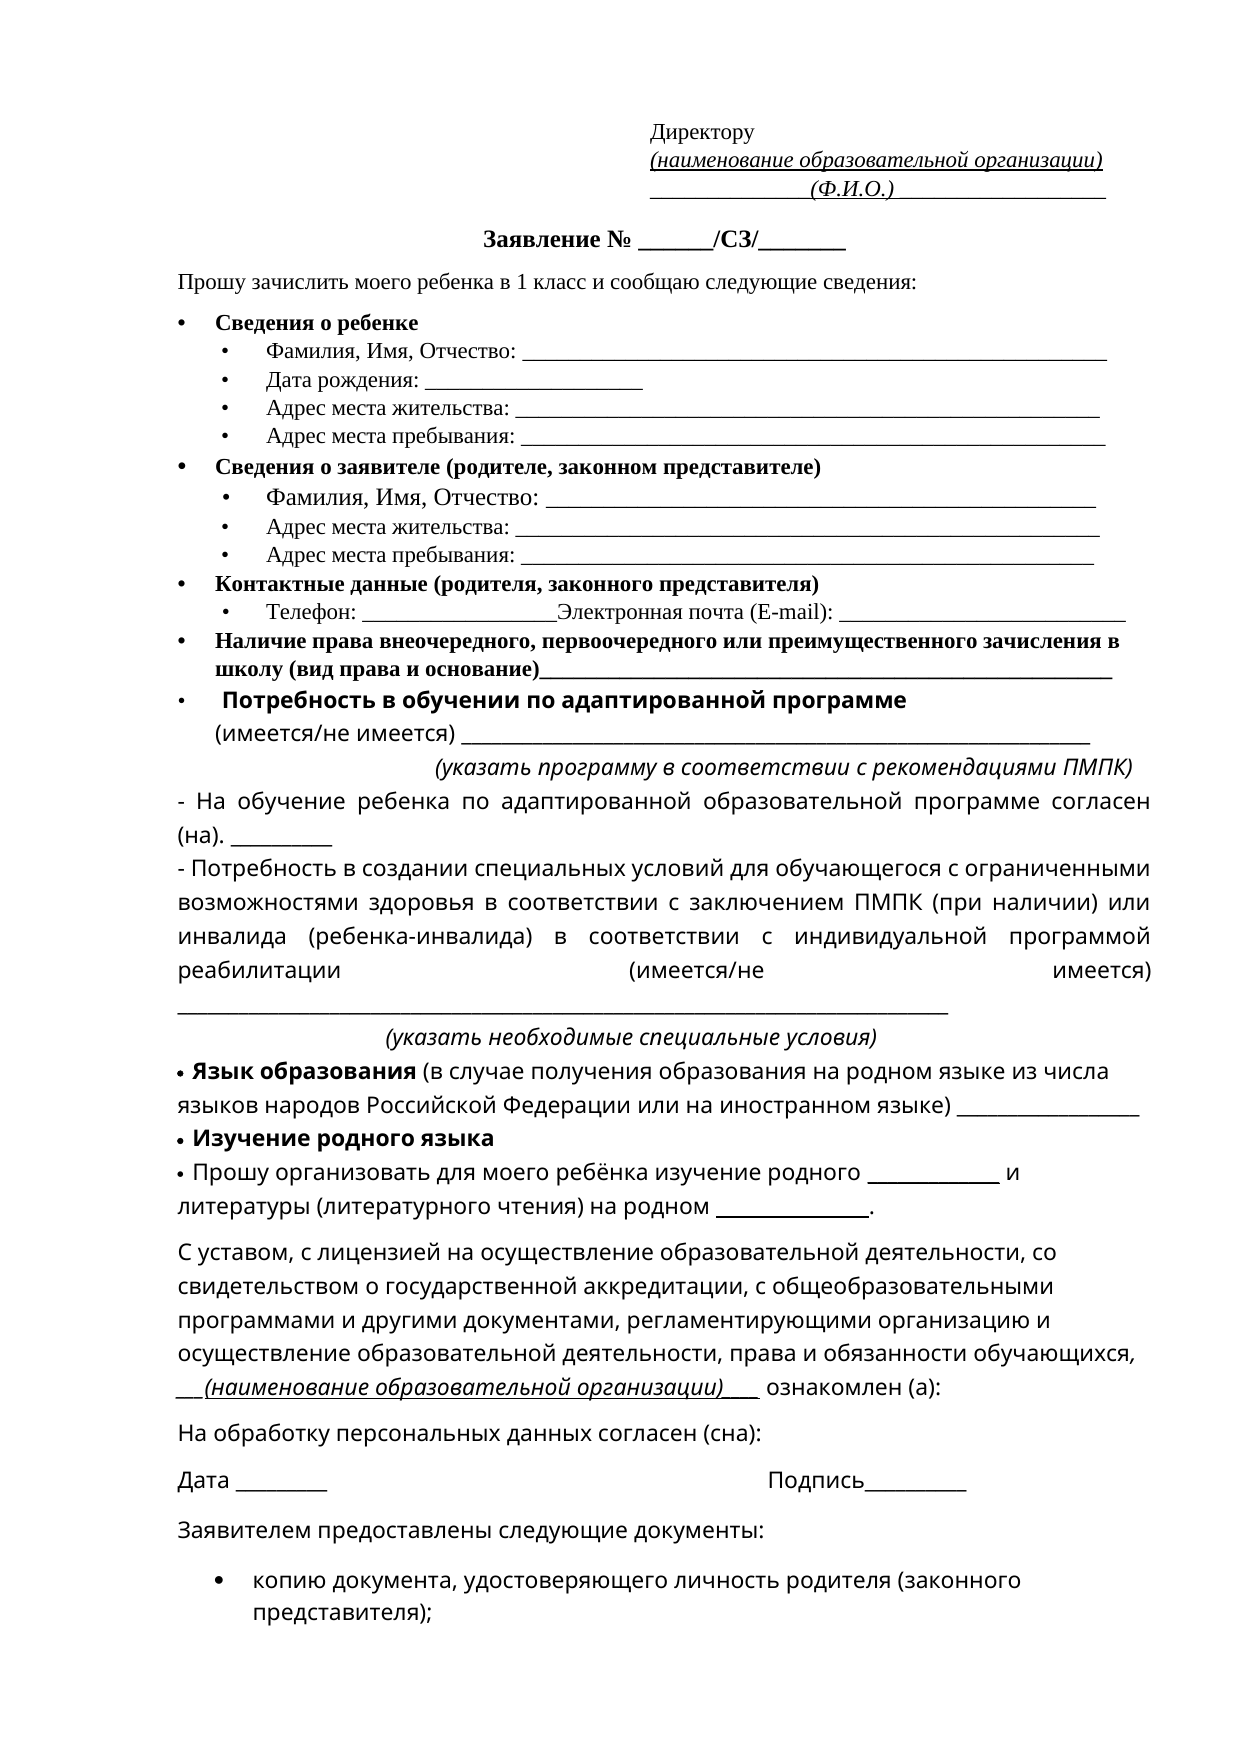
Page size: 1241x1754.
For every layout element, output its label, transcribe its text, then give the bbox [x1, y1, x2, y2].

list Контактные данные (родителя, законного представителя) [177, 570, 1152, 596]
list Дата рождения: ___________________ [221, 366, 1152, 392]
list Потребность в обучении по адаптированной программе [177, 684, 1152, 715]
list Прошу организовать для моего ребёнка изучение родного _____________ и литературы (литературного чтения) на родном _______________. [177, 1156, 1152, 1221]
list Сведения о ребенке [177, 309, 1152, 335]
list Язык образования (в случае получения образования на родном языке из числа языков народов Российской Федерации или на иностранном языке) __________________ [177, 1055, 1152, 1120]
list (указать программу в соответствии с рекомендациями ПМПК) [177, 751, 1152, 782]
list - Потребность в создании специальных условий для обучающегося с ограниченными возможностями здоровья в соответствии с заключением ПМПК (при наличии) или инвалида (ребенка-инвалида) в соответствии с индивидуальной программой реабилитации (имеется/не имеется) ____________________________________________________________________________ [177, 852, 1152, 1019]
text (имеется/не имеется) ______________________________________________________________ [215, 717, 1152, 749]
list Адрес места жительства: ___________________________________________________ [221, 394, 1152, 420]
list копию документа, удостоверяющего личность родителя (законного представителя); [215, 1564, 1152, 1627]
list Телефон: _________________Электронная почта (E-mail): _________________________ [222, 598, 1152, 625]
list Сведения о заявителе (родителе, законном представителе) [177, 451, 1152, 480]
text Дата _________ Подпись__________ [177, 1464, 1152, 1495]
list Наличие права внеочередного, первоочередного или преимущественного зачисления в школу (вид права и основание)__________________________________________________ [177, 627, 1152, 682]
list Адрес места пребывания: __________________________________________________ [221, 541, 1152, 568]
text Прошу зачислить моего ребенка в 1 класс и сообщаю следующие сведения: [177, 268, 1152, 294]
text На обработку персональных данных согласен (сна): [177, 1417, 1152, 1449]
text Заявителем предоставлены следующие документы: [177, 1514, 1152, 1545]
list Фамилия, Имя, Отчество: ___________________________________________________ [221, 337, 1152, 363]
list - На обучение ребенка по адаптированной образовательной программе согласен (на). __________ [177, 785, 1152, 850]
text Директору [650, 118, 1152, 144]
list (указать необходимые специальные условия) [177, 1021, 1152, 1052]
text ______________(Ф.И.О.) __________________ [650, 175, 1152, 201]
text С уставом, с лицензией на осуществление образовательной деятельности, со свидетельством о государственной аккредитации, с общеобразовательными программами и другими документами, регламентирующими организацию и осуществление образовательной деятельности, права и обязанности обучающихся, ___(наименование образовательной организации)____ ознакомлен (а): [177, 1236, 1152, 1402]
list Адрес места жительства: ___________________________________________________ [221, 513, 1152, 539]
text Заявление № ______/СЗ/_______ [177, 224, 1152, 253]
list Адрес места пребывания: ___________________________________________________ [221, 422, 1152, 449]
list Изучение родного языка [177, 1122, 1152, 1154]
text (наименование образовательной организации) [650, 147, 1152, 173]
list Фамилия, Имя, Отчество: ________________________________________________ [222, 482, 1152, 511]
